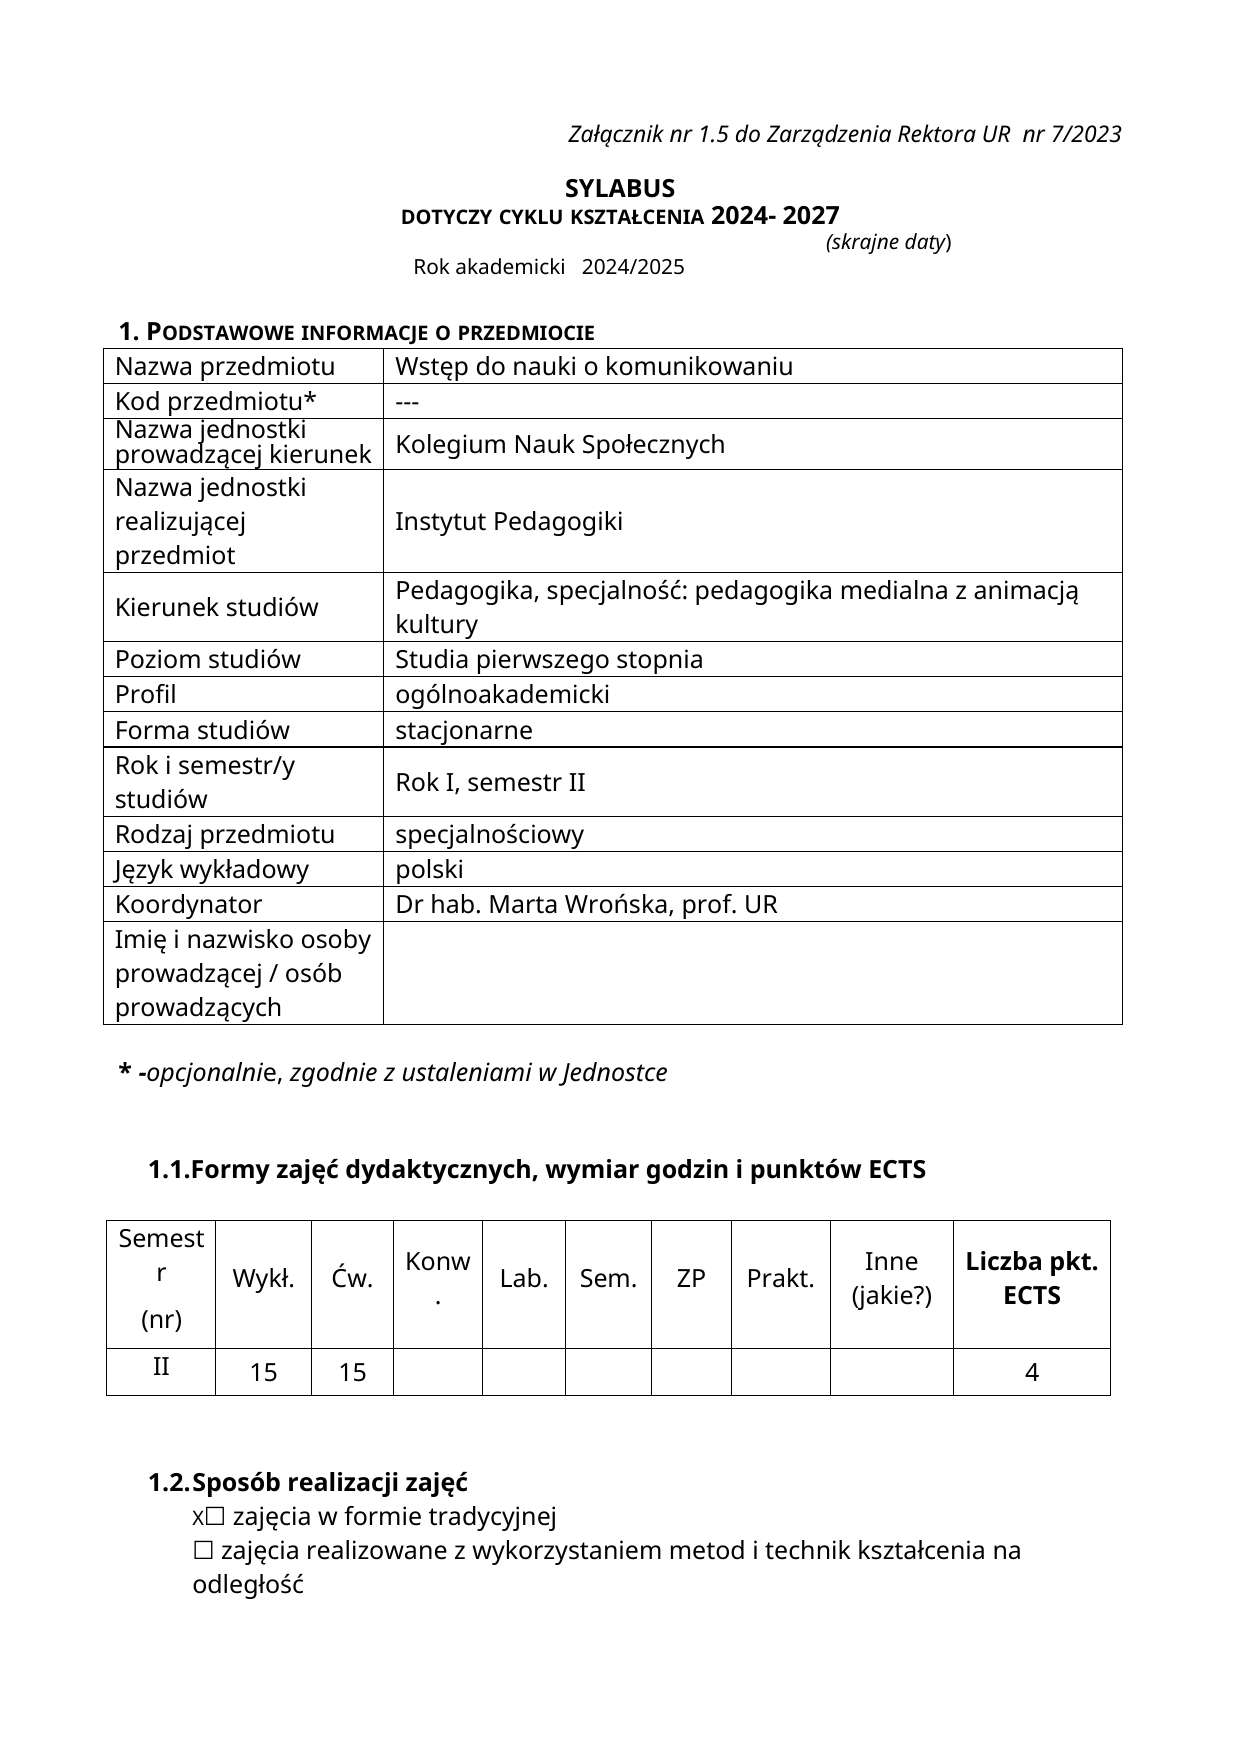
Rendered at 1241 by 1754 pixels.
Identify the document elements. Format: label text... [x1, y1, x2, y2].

table_header Wykł. [216, 1221, 311, 1348]
table_cell Rok I, semestr II [384, 748, 1122, 816]
table_cell [384, 922, 1122, 1024]
table_header Konw. [394, 1221, 482, 1348]
table_cell Profil [104, 677, 383, 711]
table_cell 15 [312, 1349, 393, 1395]
table_cell stacjonarne [384, 712, 1122, 746]
table_cell --- [384, 384, 1122, 418]
table_header Prakt. [732, 1221, 830, 1348]
text 1. Podstawowe informacje o przedmiocie [118, 313, 1122, 347]
table_cell Instytut Pedagogiki [384, 470, 1122, 572]
table_cell Koordynator [104, 887, 383, 921]
table_cell Nazwa jednostki realizującej przedmiot [104, 470, 383, 572]
table_header Sem. [566, 1221, 651, 1348]
table_cell Pedagogika, specjalność: pedagogika medialna z animacją kultury [384, 573, 1122, 641]
table_cell 4 [954, 1349, 1110, 1395]
table_cell Rok i semestr/y studiów [104, 748, 383, 816]
table_header Lab. [483, 1221, 565, 1348]
table_cell [483, 1349, 565, 1395]
table_cell [732, 1349, 830, 1395]
table_cell Imię i nazwisko osoby prowadzącej / osób prowadzących [104, 922, 383, 1024]
text ☐ zajęcia realizowane z wykorzystaniem metod i technik kształcenia na odległość [192, 1532, 1122, 1601]
table_cell Kierunek studiów [104, 573, 383, 641]
table_cell [831, 1349, 953, 1395]
table_cell Nazwa jednostki prowadzącej kierunek [104, 419, 383, 469]
table_cell Poziom studiów [104, 642, 383, 676]
table_header Liczba pkt. ECTS [954, 1221, 1110, 1348]
table_header ZP [652, 1221, 731, 1348]
table_header Wstęp do nauki o komunikowaniu [384, 349, 1122, 382]
table_cell [394, 1349, 482, 1395]
table_cell specjalnościowy [384, 817, 1122, 851]
table_header Nazwa przedmiotu [104, 349, 383, 382]
text Rok akademicki 2024/2025 [118, 254, 1122, 279]
text * -opcjonalnie, zgodnie z ustaleniami w Jednostce [118, 1054, 1122, 1088]
table_cell Dr hab. Marta Wrońska, prof. UR [384, 887, 1122, 921]
table_cell Kod przedmiotu* [104, 384, 383, 418]
table_cell 15 [216, 1349, 311, 1395]
table_cell Kolegium Nauk Społecznych [384, 419, 1122, 469]
table_cell II [107, 1349, 215, 1395]
table_cell Język wykładowy [104, 852, 383, 886]
table_cell Rodzaj przedmiotu [104, 817, 383, 851]
table_cell [566, 1349, 651, 1395]
text x☐ zajęcia w formie tradycyjnej [192, 1498, 1122, 1532]
text dotyczy cyklu kształcenia 2024- 2027 [118, 204, 1122, 229]
table_header Ćw. [312, 1221, 393, 1348]
text 1.1.Formy zajęć dydaktycznych, wymiar godzin i punktów ECTS [148, 1152, 1122, 1186]
table_header Semestr (nr) [107, 1221, 215, 1348]
table_cell polski [384, 852, 1122, 886]
text SYLABUS [118, 170, 1122, 204]
table_header Inne (jakie?) [831, 1221, 953, 1348]
text 1.2. Sposób realizacji zajęć [148, 1464, 1122, 1498]
text Załącznik nr 1.5 do Zarządzenia Rektora UR nr 7/2023 [118, 118, 1122, 149]
table_cell [652, 1349, 731, 1395]
table_cell Forma studiów [104, 712, 383, 746]
text (skrajne daty) [118, 229, 1122, 254]
table_cell ogólnoakademicki [384, 677, 1122, 711]
table_cell Studia pierwszego stopnia [384, 642, 1122, 676]
